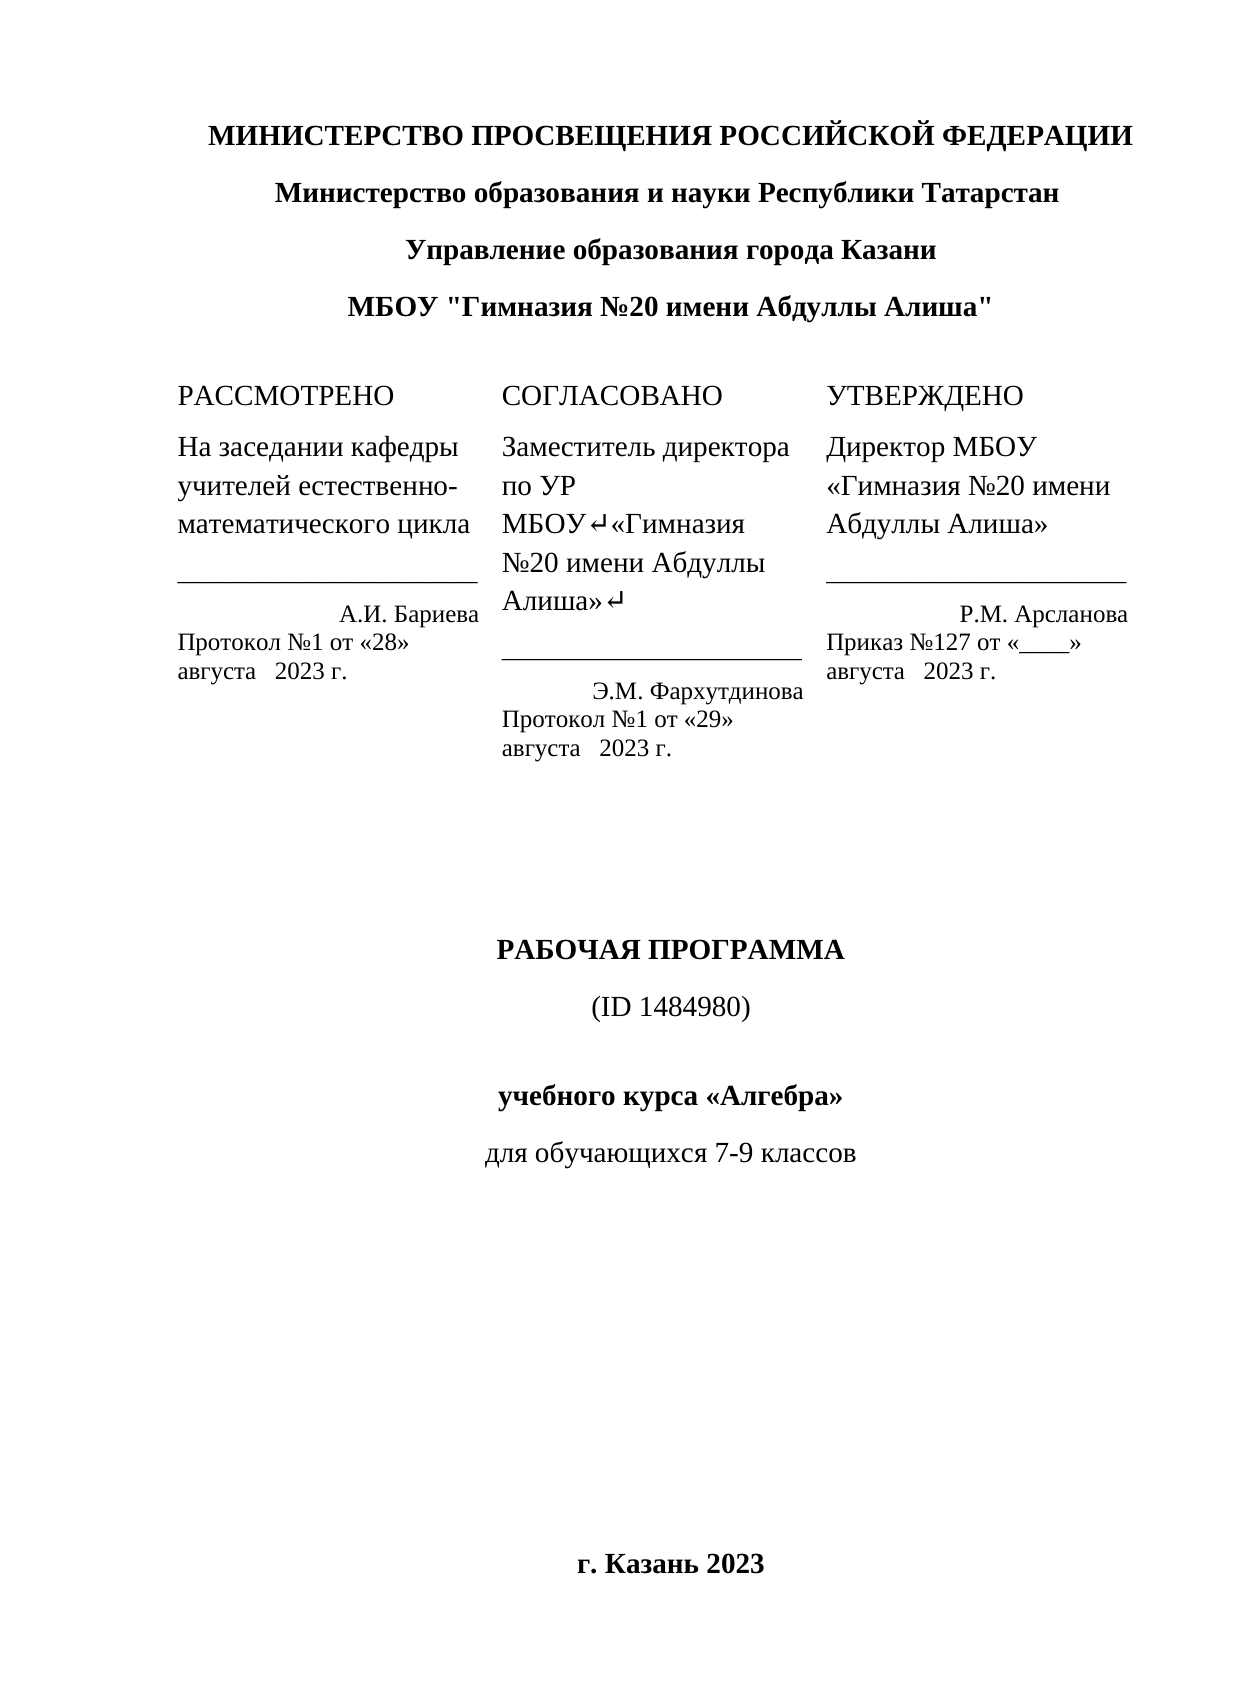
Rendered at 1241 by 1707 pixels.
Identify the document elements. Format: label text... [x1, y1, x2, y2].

text для обучающихся 7-9 классов [190, 1135, 1152, 1169]
text ‌Министерство образования и науки Республики Татарстан ‌‌ [190, 175, 1152, 209]
text МБОУ "Гимназия №20 имени Абдуллы Алиша" [190, 289, 1152, 323]
table_header СОГЛАСОВАНО Заместитель директора по УР МБОУ↵«Гимназия №20 имени Абдуллы Алиша»↵ ________________________ Э.М. Фархутдинова Протокол №1 от «29» августа 2023 г. [490, 378, 815, 803]
text учебного курса «Алгебра» [190, 1078, 1152, 1112]
text МИНИСТЕРСТВО ПРОСВЕЩЕНИЯ РОССИЙСКОЙ ФЕДЕРАЦИИ [190, 118, 1152, 152]
table_header УТВЕРЖДЕНО Директор МБОУ «Гимназия №20 имени Абдуллы Алиша» ________________________ Р.М. Арсланова Приказ №127 от «____» августа 2023 г. [815, 378, 1139, 803]
text ​г. Казань‌ 2023‌​ [190, 1546, 1152, 1580]
table_header РАССМОТРЕНО На заседании кафедры учителей естественно- математического цикла ________________________ А.И. Бариева Протокол №1 от «28» августа 2023 г. [166, 378, 490, 803]
text ‌Управление образования города Казани‌​ [190, 232, 1152, 266]
text РАБОЧАЯ ПРОГРАММА [190, 932, 1152, 966]
text (ID 1484980) [190, 989, 1152, 1022]
